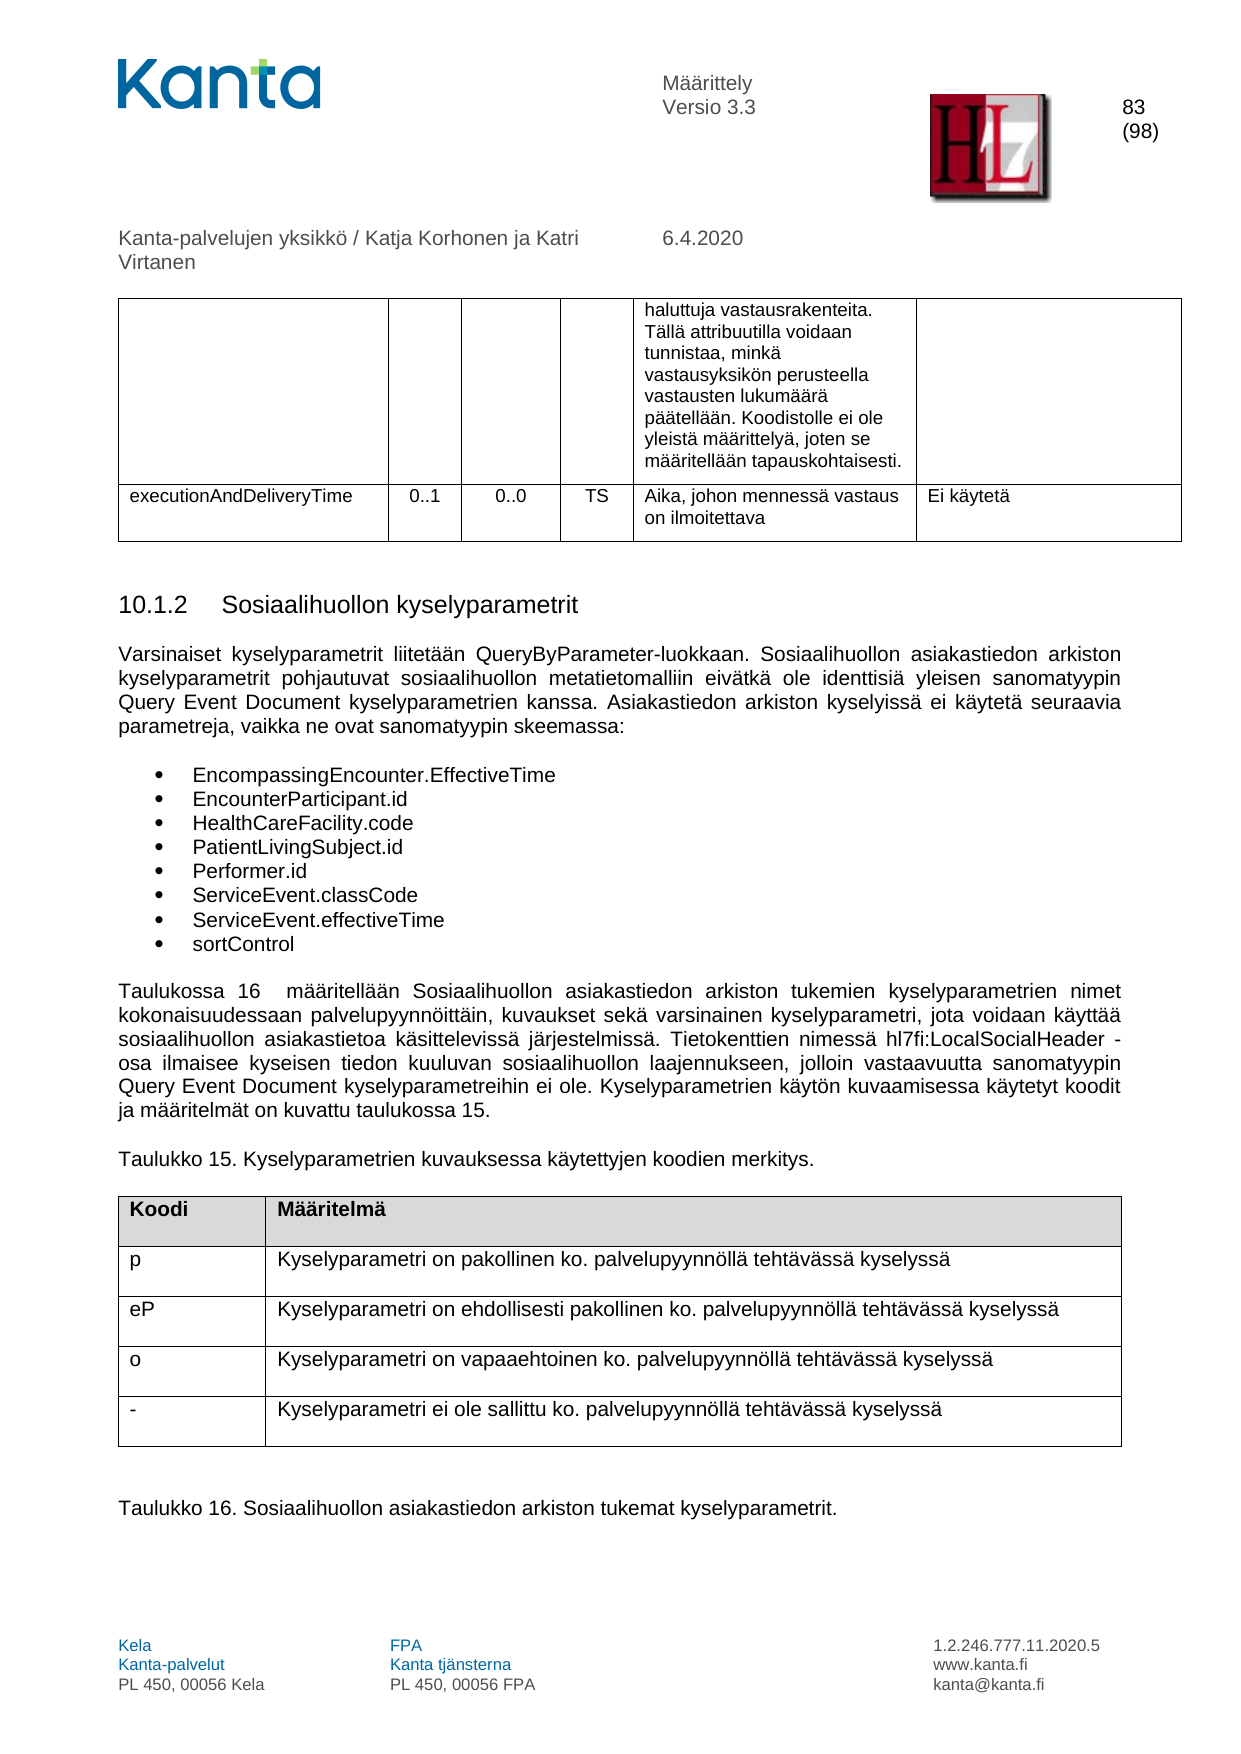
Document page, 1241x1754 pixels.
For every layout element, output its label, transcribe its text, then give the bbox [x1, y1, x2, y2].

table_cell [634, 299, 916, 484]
picture [118, 59, 321, 109]
text EncompassingEncounter.EffectiveTime [155, 763, 1122, 787]
picture [930, 94, 1053, 203]
text Taulukossa 16 määritellään Sosiaalihuollon asiakastiedon arkiston tukemien kyselyparametrien nimet kokonaisuudessaan palvelupyynnöittäin, kuvaukset sekä varsinainen kyselyparametri, jota voidaan käyttää sosiaalihuollon asiakastietoa käsittelevissä järjestelmissä. Tietokenttien nimessä hl7fi:LocalSocialHeader -osa ilmaisee kyseisen tiedon kuuluvan sosiaalihuollon laajennukseen, jolloin vastaavuutta sanomatyypin Query Event Document kyselyparametreihin ei ole. Kyselyparametrien käytön kuvaamisessa käytetyt koodit ja määritelmät on kuvattu taulukossa 15. [118, 978, 1122, 1122]
text sortControl [155, 931, 1122, 956]
subtitle Sosiaalihuollon kyselyparametrit [118, 591, 1122, 619]
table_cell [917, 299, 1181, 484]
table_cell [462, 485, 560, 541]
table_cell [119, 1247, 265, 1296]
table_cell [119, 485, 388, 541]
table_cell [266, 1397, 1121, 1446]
text PatientLivingSubject.id [155, 835, 1122, 859]
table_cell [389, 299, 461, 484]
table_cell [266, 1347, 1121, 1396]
text ServiceEvent.effectiveTime [155, 907, 1122, 931]
text Taulukko 16. Sosiaalihuollon asiakastiedon arkiston tukemat kyselyparametrit. [118, 1496, 1122, 1520]
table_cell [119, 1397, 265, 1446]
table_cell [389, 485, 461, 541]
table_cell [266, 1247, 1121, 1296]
text Performer.id [155, 859, 1122, 883]
text Taulukko 15. Kyselyparametrien kuvauksessa käytettyjen koodien merkitys. [118, 1147, 1122, 1171]
text EncounterParticipant.id [155, 787, 1122, 811]
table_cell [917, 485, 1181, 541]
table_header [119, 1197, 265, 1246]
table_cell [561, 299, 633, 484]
text ServiceEvent.classCode [155, 883, 1122, 907]
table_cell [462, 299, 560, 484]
text Varsinaiset kyselyparametrit liitetään QueryByParameter-luokkaan. Sosiaalihuollon asiakastiedon arkiston kyselyparametrit pohjautuvat sosiaalihuollon metatietomalliin eivätkä ole identtisiä yleisen sanomatyypin Query Event Document kyselyparametrien kanssa. Asiakastiedon arkiston kyselyissä ei käytetä seuraavia parametreja, vaikka ne ovat sanomatyypin skeemassa: [118, 642, 1122, 738]
text HealthCareFacility.code [155, 811, 1122, 835]
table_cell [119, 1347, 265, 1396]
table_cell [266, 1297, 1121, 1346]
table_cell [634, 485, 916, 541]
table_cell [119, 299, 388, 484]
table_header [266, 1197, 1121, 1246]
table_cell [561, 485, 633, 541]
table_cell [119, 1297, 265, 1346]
